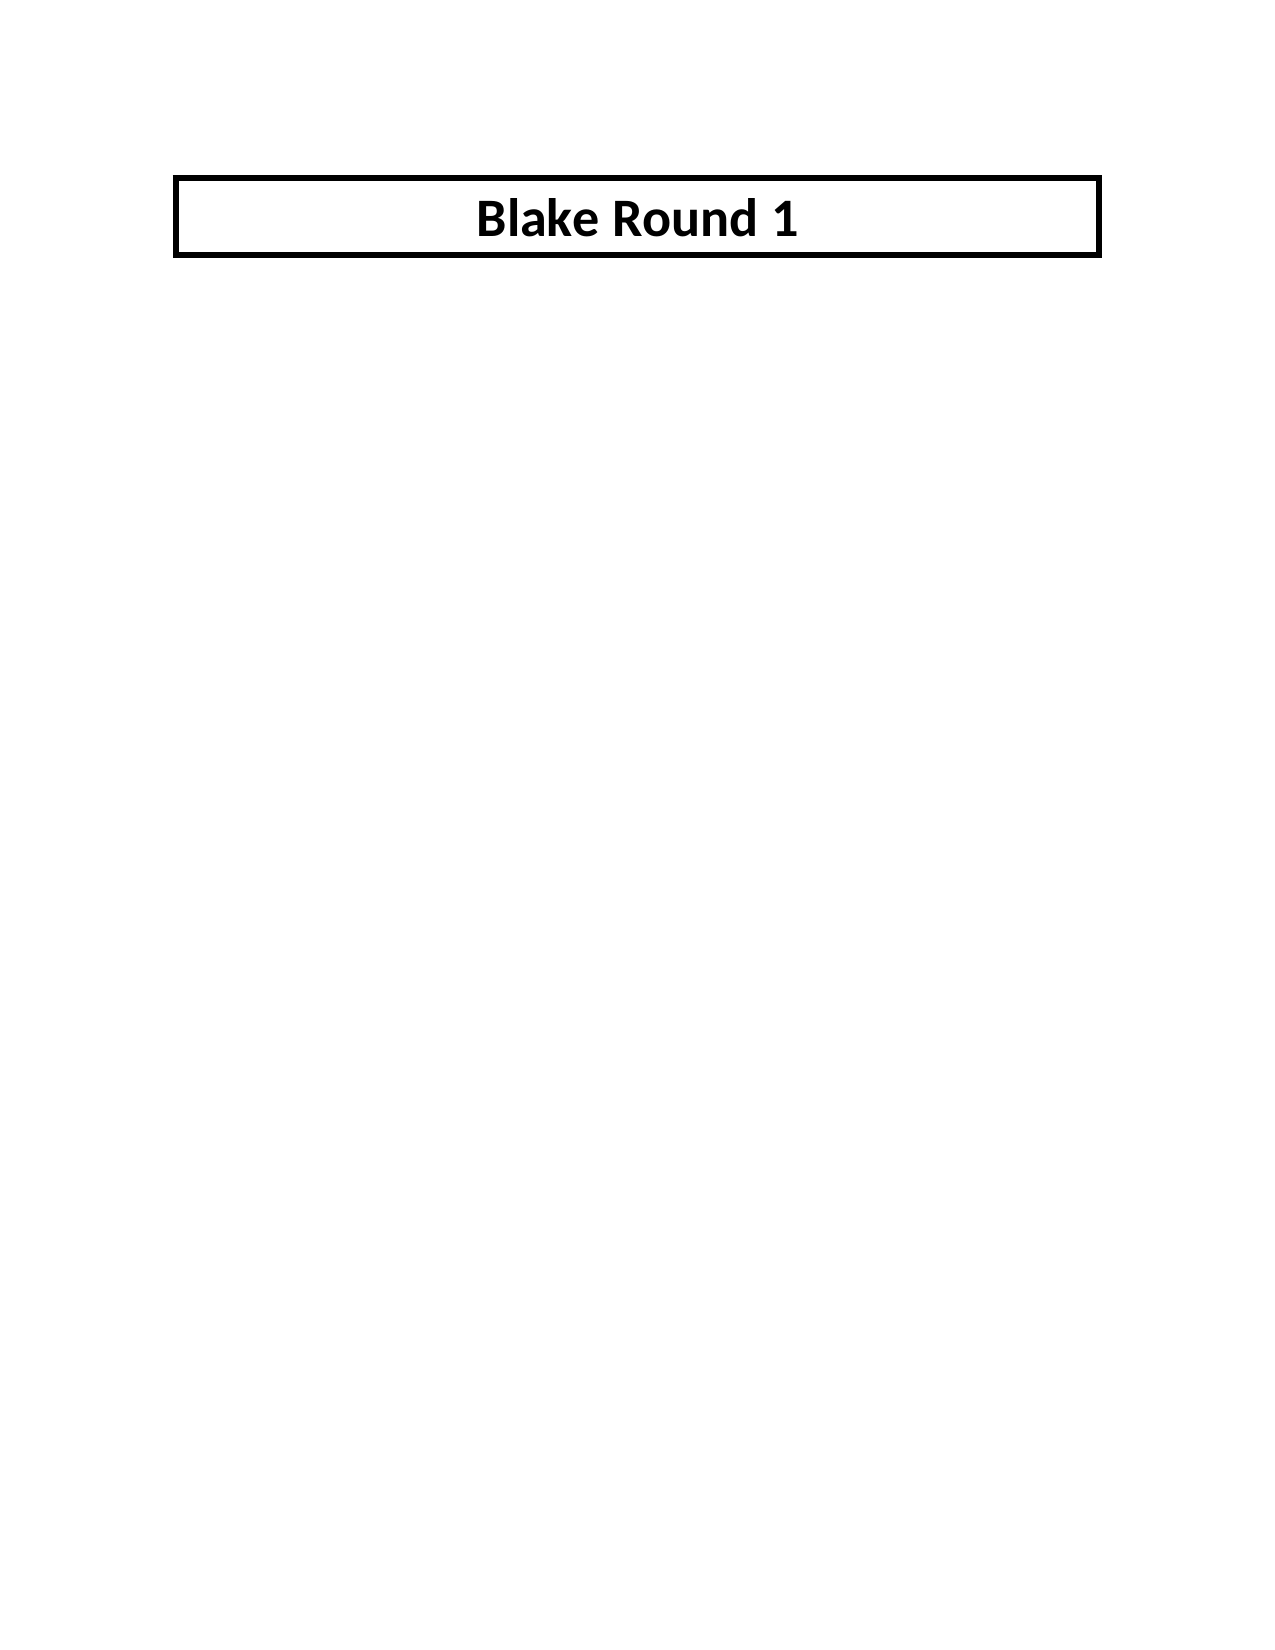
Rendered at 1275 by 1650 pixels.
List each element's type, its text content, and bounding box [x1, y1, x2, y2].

subtitle Blake Round 1 [179, 181, 1096, 252]
